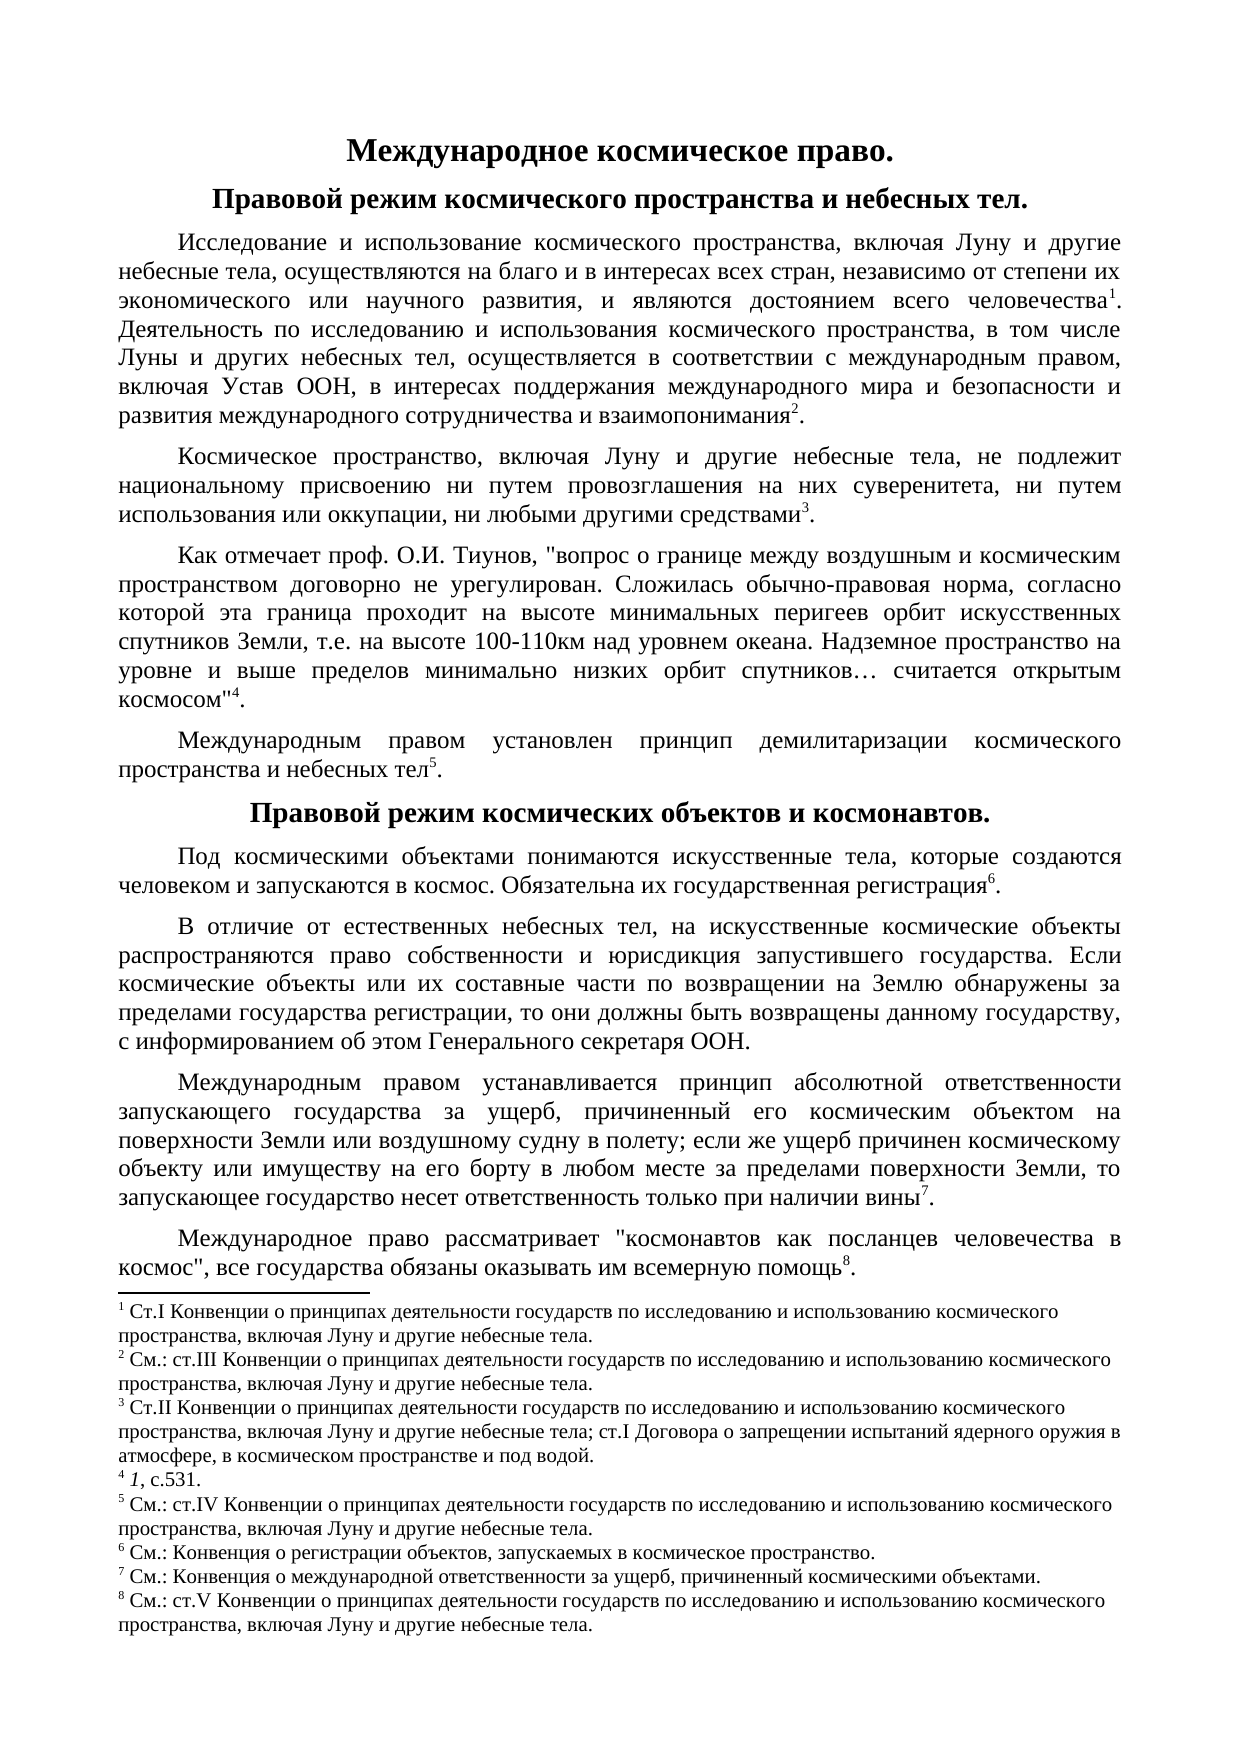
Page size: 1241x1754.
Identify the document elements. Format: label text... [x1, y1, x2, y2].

text Международное право рассматривает "космонавтов как посланцев человечества в космос", все государства обязаны оказывать им всемерную помощь. [118, 1223, 1122, 1281]
text Международное космическое право. [118, 131, 1122, 169]
text Под космическими объектами понимаются искусственные тела, которые создаются человеком и запускаются в космос. Обязательна их государственная регистрация. [118, 841, 1122, 898]
text Правовой режим космических объектов и космонавтов. [118, 795, 1122, 828]
text Исследование и использование космического пространства, включая Луну и другие небесные тела, осуществляются на благо и в интересах всех стран, независимо от степени их экономического или научного развития, и являются достоянием всего человечества. Деятельность по исследованию и использования космического пространства, в том числе Луны и других небесных тел, осуществляется в соответствии с международным правом, включая Устав ООН, в интересах поддержания международного мира и безопасности и развития международного сотрудничества и взаимопонимания. [118, 227, 1122, 429]
text Международным правом устанавливается принцип абсолютной ответственности запускающего государства за ущерб, причиненный его космическим объектом на поверхности Земли или воздушному судну в полету; если же ущерб причинен космическому объекту или имуществу на его борту в любом месте за пределами поверхности Земли, то запускающее государство несет ответственность только при наличии вины. [118, 1067, 1122, 1211]
text Космическое пространство, включая Луну и другие небесные тела, не подлежит национальному присвоению ни путем провозглашения на них суверенитета, ни путем использования или оккупации, ни любыми другими средствами. [118, 441, 1122, 527]
text Правовой режим космического пространства и небесных тел. [118, 181, 1122, 215]
text Как отмечает проф. О.И. Тиунов, "вопрос о границе между воздушным и космическим пространством договорно не урегулирован. Сложилась обычно-правовая норма, согласно которой эта граница проходит на высоте минимальных перигеев орбит искусственных спутников Земли, т.е. на высоте 100-110км над уровнем океана. Надземное пространство на уровне и выше пределов минимально низких орбит спутников… считается открытым космосом". [118, 540, 1122, 712]
text Международным правом установлен принцип демилитаризации космического пространства и небесных тел. [118, 725, 1122, 782]
text В отличие от естественных небесных тел, на искусственные космические объекты распространяются право собственности и юрисдикция запустившего государства. Если космические объекты или их составные части по возвращении на Землю обнаружены за пределами государства регистрации, то они должны быть возвращены данному государству, с информированием об этом Генерального секретаря ООН. [118, 911, 1122, 1055]
